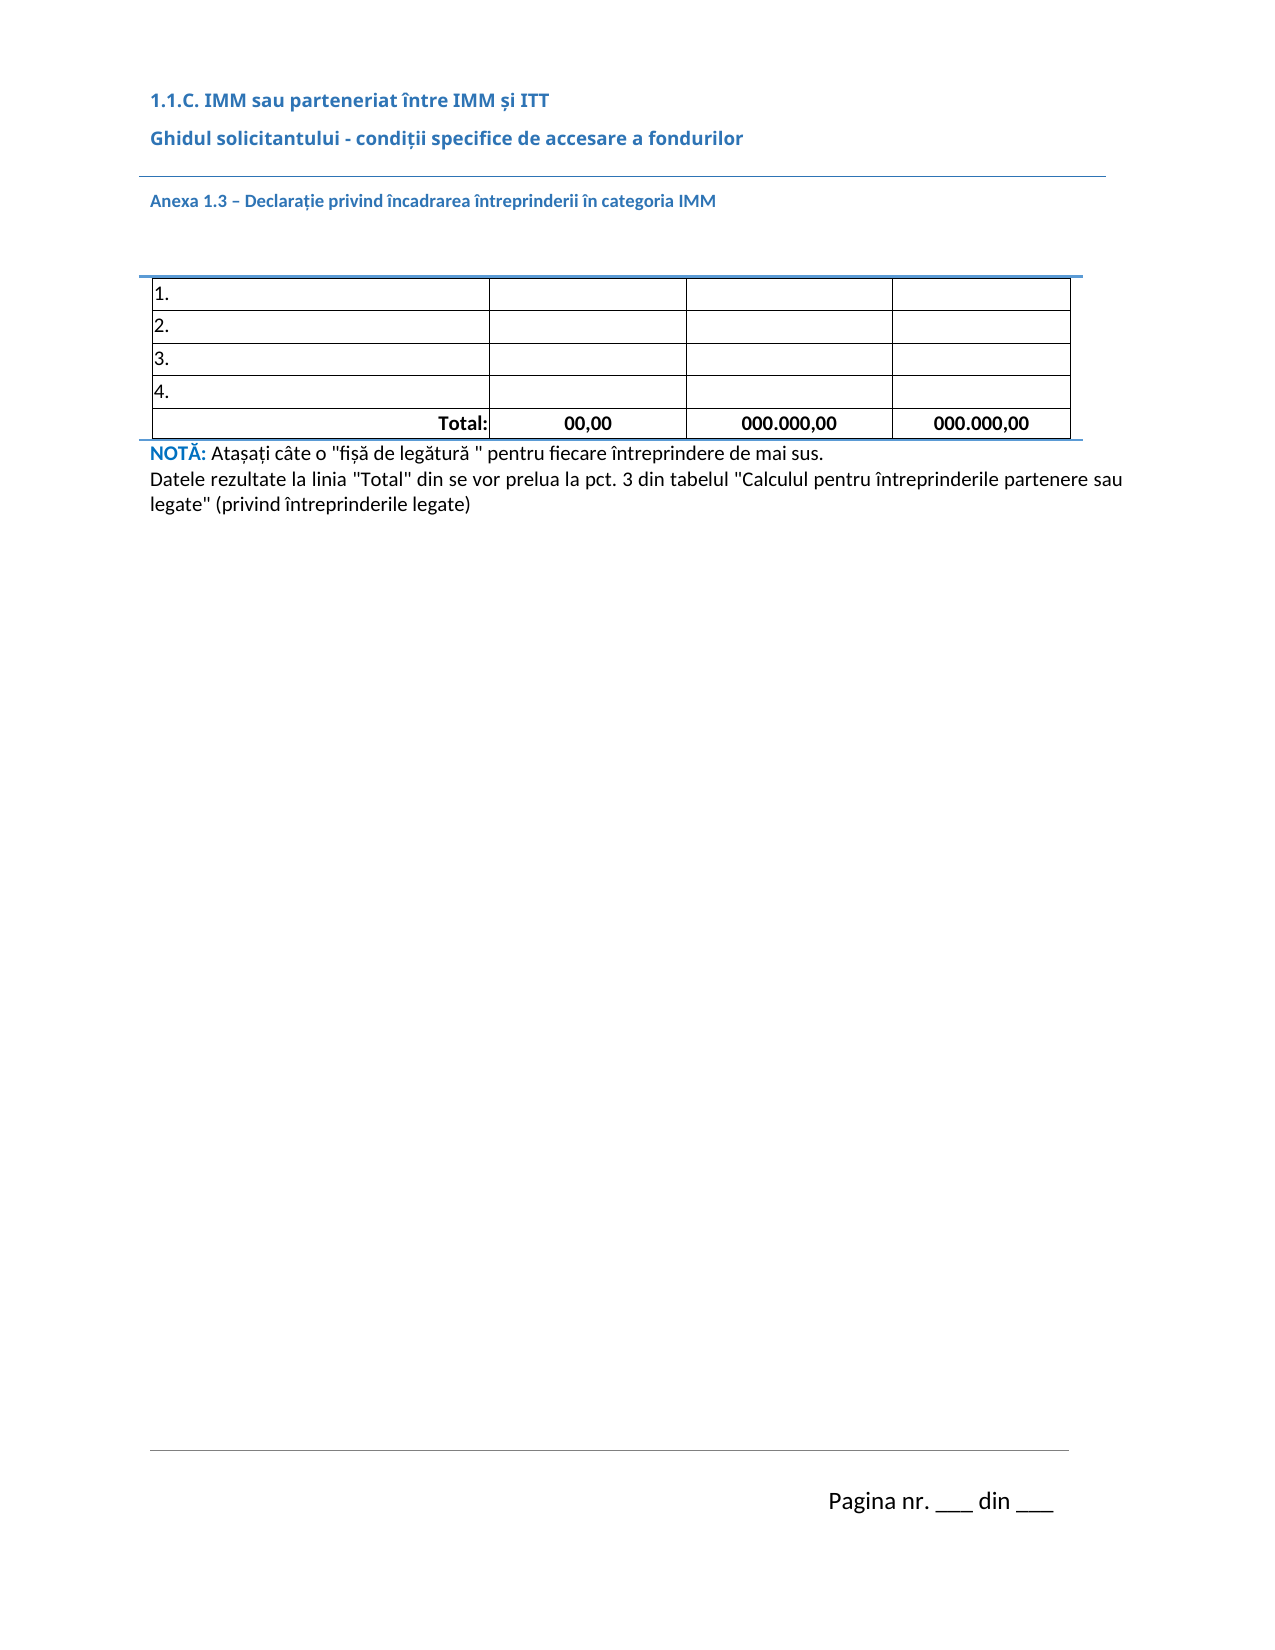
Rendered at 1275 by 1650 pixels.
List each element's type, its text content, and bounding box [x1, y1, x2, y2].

table_header [687, 279, 892, 310]
table_header [687, 409, 892, 438]
table_header [153, 344, 489, 375]
table_header [687, 376, 892, 408]
table_header [490, 344, 686, 375]
table_header [490, 409, 686, 438]
table_header [687, 344, 892, 375]
table_header [893, 344, 1070, 375]
table_header [490, 311, 686, 343]
table_header [153, 409, 489, 438]
table_header [139, 278, 152, 438]
table_header [153, 311, 489, 343]
table_header [687, 311, 892, 343]
table_header [153, 376, 489, 408]
table_header [893, 409, 1070, 438]
table_header [893, 311, 1070, 343]
table_header [490, 279, 686, 310]
table_header [1071, 278, 1083, 438]
text NOTĂ: Ataşaţi câte o "fişă de legătură " pentru fiecare întreprindere de mai sus. [150, 441, 1125, 466]
table_header [893, 376, 1070, 408]
text Datele rezultate la linia "Total" din se vor prelua la pct. 3 din tabelul "Calculul pentru întreprinderile partenere sau legate" (privind întreprinderile legate) [150, 466, 1125, 517]
table_header [490, 376, 686, 408]
table_header [893, 279, 1070, 310]
table_header [153, 279, 489, 310]
